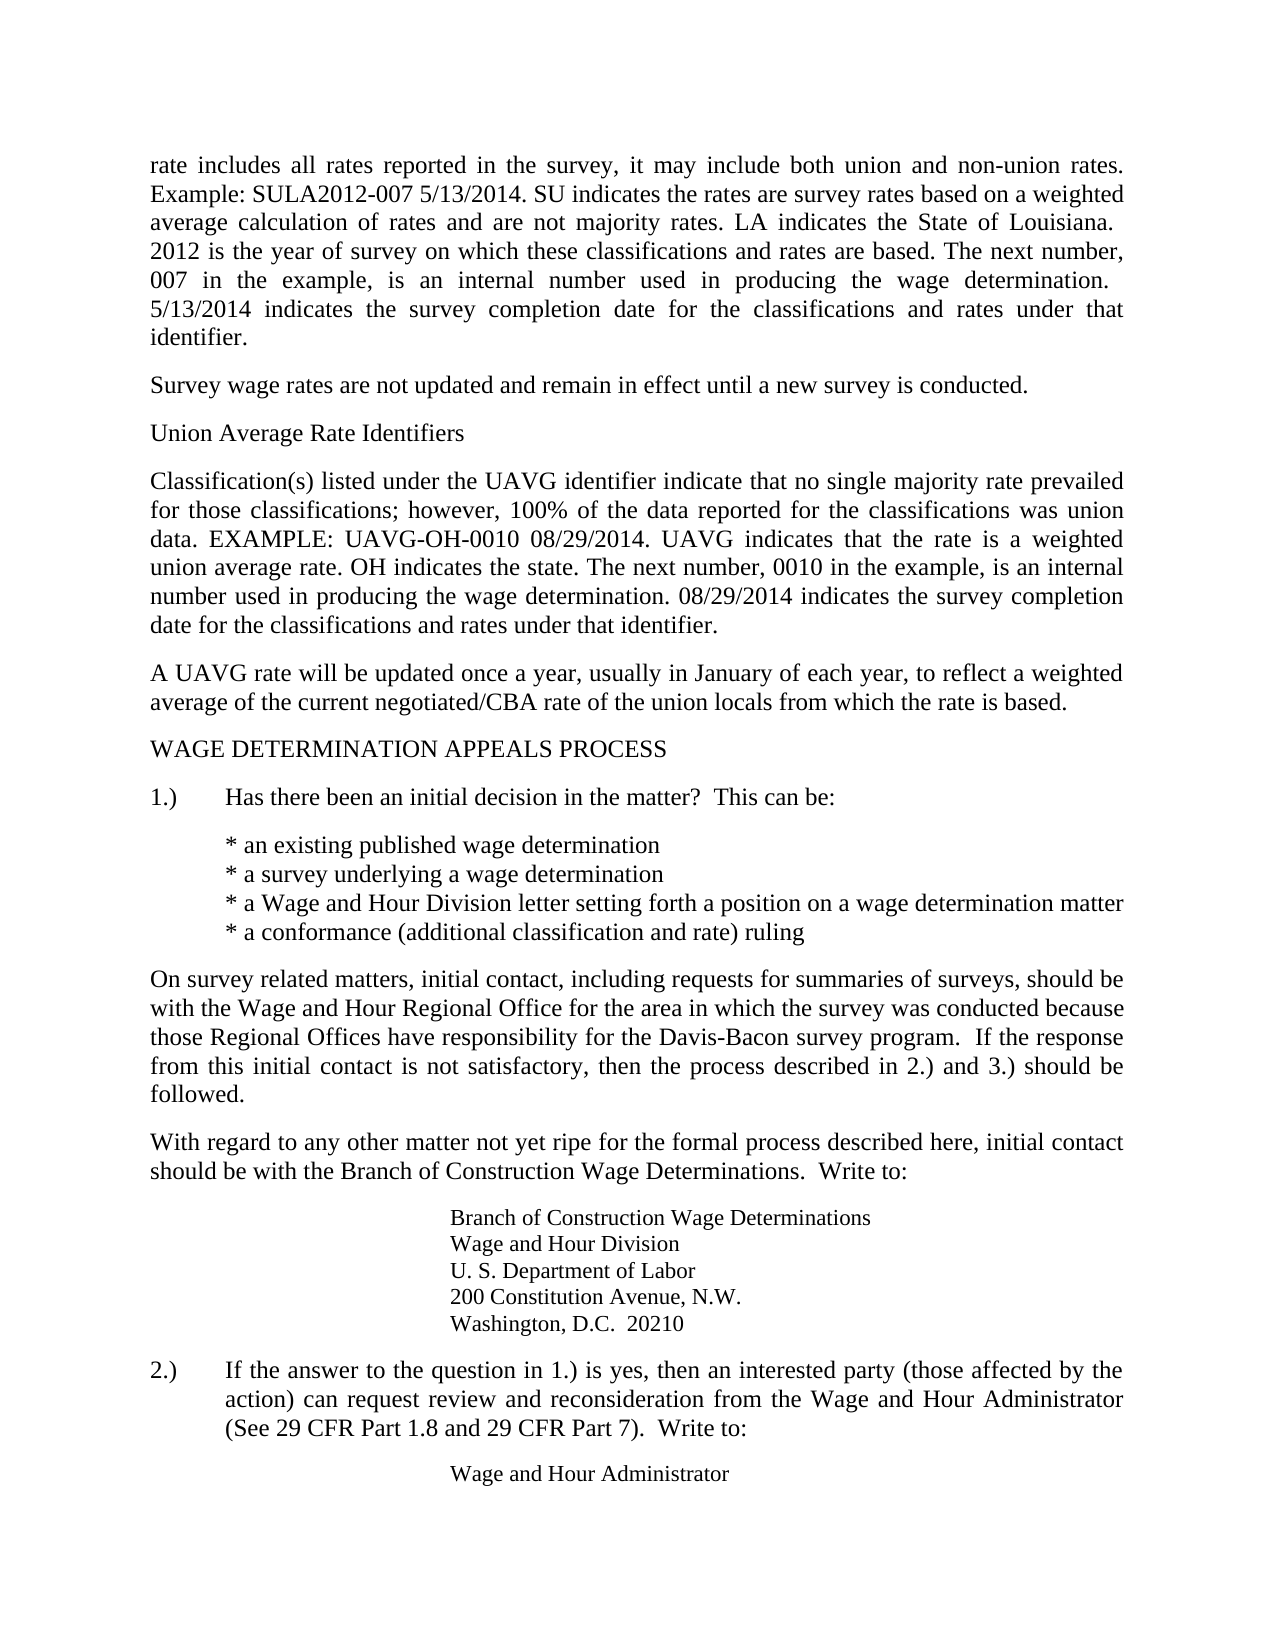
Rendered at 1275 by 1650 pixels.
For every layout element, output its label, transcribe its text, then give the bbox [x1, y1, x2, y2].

text U. S. Department of Labor [150, 1257, 1125, 1283]
text * a conformance (additional classification and rate) ruling [150, 917, 1125, 945]
text On survey related matters, initial contact, including requests for summaries of surveys, should be with the Wage and Hour Regional Office for the area in which the survey was conducted because those Regional Offices have responsibility for the Davis-Bacon survey program. If the response from this initial contact is not satisfactory, then the process described in 2.) and 3.) should be followed. [150, 964, 1125, 1108]
text 2.) If the answer to the question in 1.) is yes, then an interested party (those affected by the action) can request review and reconsideration from the Wage and Hour Administrator (See 29 CFR Part 1.8 and 29 CFR Part 7). Write to: [150, 1355, 1125, 1441]
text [150, 150, 1125, 351]
text * an existing published wage determination [150, 830, 1125, 859]
text 1.) Has there been an initial decision in the matter? This can be: [150, 782, 1125, 811]
text Union Average Rate Identifiers [150, 418, 1125, 447]
text Wage and Hour Administrator [150, 1461, 1125, 1487]
text Branch of Construction Wage Determinations [150, 1204, 1125, 1231]
text Survey wage rates are not updated and remain in effect until a new survey is conducted. [150, 370, 1125, 399]
text * a Wage and Hour Division letter setting forth a position on a wage determination matter [150, 888, 1125, 917]
text With regard to any other matter not yet ripe for the formal process described here, initial contact should be with the Branch of Construction Wage Determinations. Write to: [150, 1127, 1125, 1185]
text A UAVG rate will be updated once a year, usually in January of each year, to reflect a weighted average of the current negotiated/CBA rate of the union locals from which the rate is based. [150, 658, 1125, 715]
text WAGE DETERMINATION APPEALS PROCESS [150, 734, 1125, 763]
text Classification(s) listed under the UAVG identifier indicate that no single majority rate prevailed for those classifications; however, 100% of the data reported for the classifications was union data. EXAMPLE: UAVG-OH-0010 08/29/2014. UAVG indicates that the rate is a weighted union average rate. OH indicates the state. The next number, 0010 in the example, is an internal number used in producing the wage determination. 08/29/2014 indicates the survey completion date for the classifications and rates under that identifier. [150, 466, 1125, 639]
text Wage and Hour Division [150, 1231, 1125, 1257]
text 20210 [150, 1309, 1125, 1336]
text * a survey underlying a wage determination [150, 859, 1125, 888]
